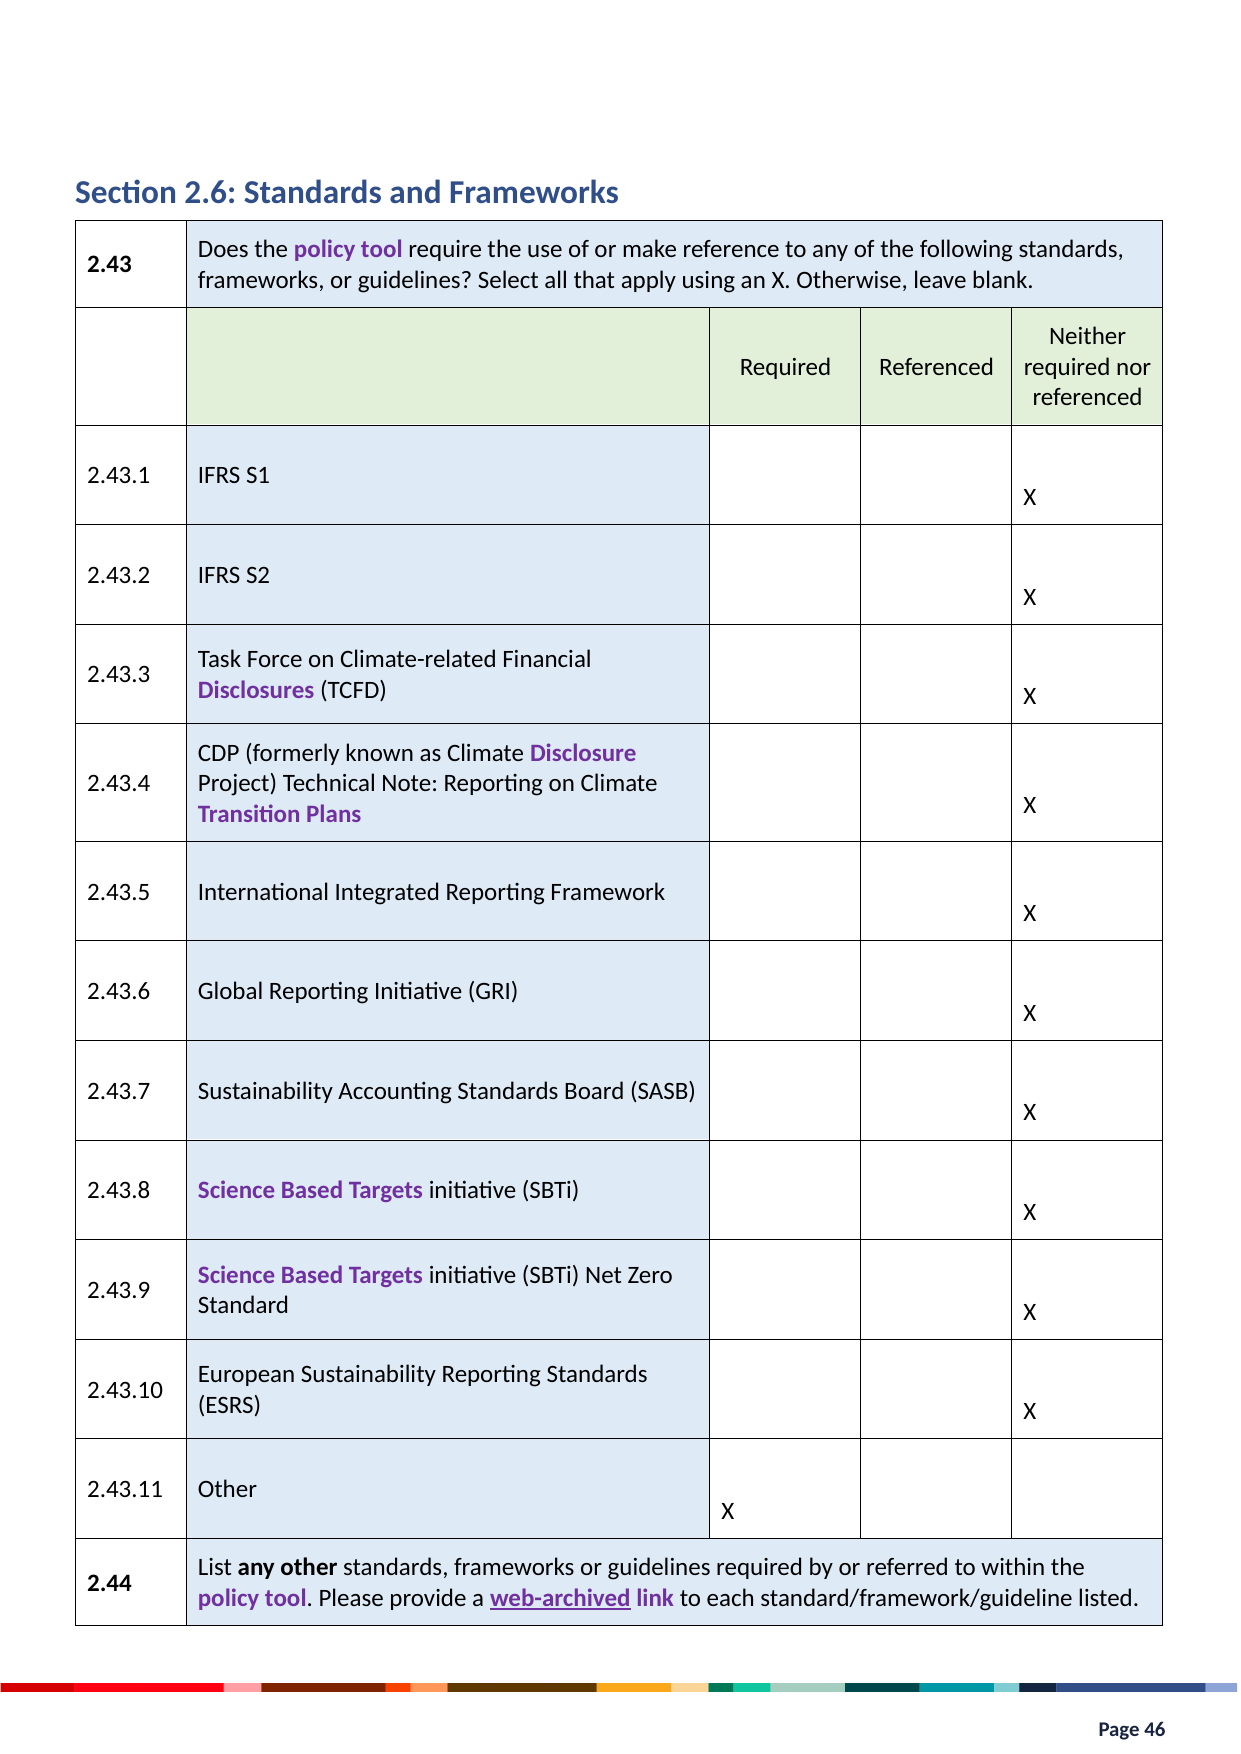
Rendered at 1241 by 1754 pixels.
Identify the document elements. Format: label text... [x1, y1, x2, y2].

table_cell X [1012, 1041, 1162, 1139]
table_cell [710, 842, 860, 940]
table_cell [861, 625, 1011, 723]
table_cell Global Reporting Initiative (GRI) [187, 941, 709, 1040]
table_cell X [1012, 525, 1162, 624]
table_cell 2.43.8 [76, 1141, 186, 1239]
table_cell 2.44 [76, 1539, 186, 1625]
table_cell [861, 525, 1011, 624]
table_cell Referenced [861, 308, 1011, 424]
table_cell X [1012, 426, 1162, 524]
table_cell [861, 426, 1011, 524]
table_cell X [1012, 1141, 1162, 1239]
table_cell [710, 1240, 860, 1339]
table_cell X [1012, 941, 1162, 1040]
table_cell 2.43.5 [76, 842, 186, 940]
table_cell [710, 426, 860, 524]
table_cell [710, 525, 860, 624]
table_cell Neither required nor referenced [1012, 308, 1162, 424]
table_cell European Sustainability Reporting Standards (ESRS) [187, 1340, 709, 1438]
table_cell [710, 941, 860, 1040]
table_cell [861, 1141, 1011, 1239]
table_cell 2.43.1 [76, 426, 186, 524]
table_cell [861, 1240, 1011, 1339]
table_cell [1012, 1439, 1162, 1538]
table_cell CDP (formerly known as Climate Disclosure Project) Technical Note: Reporting on Climate Transition Plans [187, 724, 709, 841]
table_cell X [1012, 1240, 1162, 1339]
table_cell Task Force on Climate-related Financial Disclosures (TCFD) [187, 625, 709, 723]
table_cell Other [187, 1439, 709, 1538]
table_cell [861, 1340, 1011, 1438]
table_cell Sustainability Accounting Standards Board (SASB) [187, 1041, 709, 1139]
table_cell Science Based Targets initiative (SBTi) [187, 1141, 709, 1239]
table_cell [861, 1041, 1011, 1139]
table_cell 2.43.3 [76, 625, 186, 723]
table_cell [710, 724, 860, 841]
table_cell [861, 1439, 1011, 1538]
table_cell [710, 1340, 860, 1438]
table_cell 2.43.9 [76, 1240, 186, 1339]
table_cell 2.43.11 [76, 1439, 186, 1538]
table_header 2.43 [76, 221, 186, 307]
picture [0, 1683, 1236, 1692]
table_cell [187, 308, 709, 424]
table_cell X [1012, 625, 1162, 723]
table_cell [861, 724, 1011, 841]
table_cell [710, 1041, 860, 1139]
table_cell X [1012, 842, 1162, 940]
table_cell X [1012, 1340, 1162, 1438]
table_cell [76, 308, 186, 424]
table_cell 2.43.10 [76, 1340, 186, 1438]
table_cell [710, 625, 860, 723]
table_cell [861, 941, 1011, 1040]
table_cell List any other standards, frameworks or guidelines required by or referred to within the policy tool. Please provide a web-archived link to each standard/framework/guideline listed. [187, 1539, 1162, 1625]
table_cell X [710, 1439, 860, 1538]
table_cell X [1012, 724, 1162, 841]
table_cell International Integrated Reporting Framework [187, 842, 709, 940]
table_cell [861, 842, 1011, 940]
table_cell 2.43.4 [76, 724, 186, 841]
table_cell 2.43.6 [76, 941, 186, 1040]
table_cell IFRS S1 [187, 426, 709, 524]
table_cell Science Based Targets initiative (SBTi) Net Zero Standard [187, 1240, 709, 1339]
subtitle Section 2.6: Standards and Frameworks [75, 171, 1165, 211]
table_cell IFRS S2 [187, 525, 709, 624]
table_cell 2.43.7 [76, 1041, 186, 1139]
table_header Does the policy tool require the use of or make reference to any of the following standards, frameworks, or guidelines? Select all that apply using an X. Otherwise, leave blank. [187, 221, 1162, 307]
table_cell [710, 1141, 860, 1239]
table_cell Required [710, 308, 860, 424]
table_cell 2.43.2 [76, 525, 186, 624]
